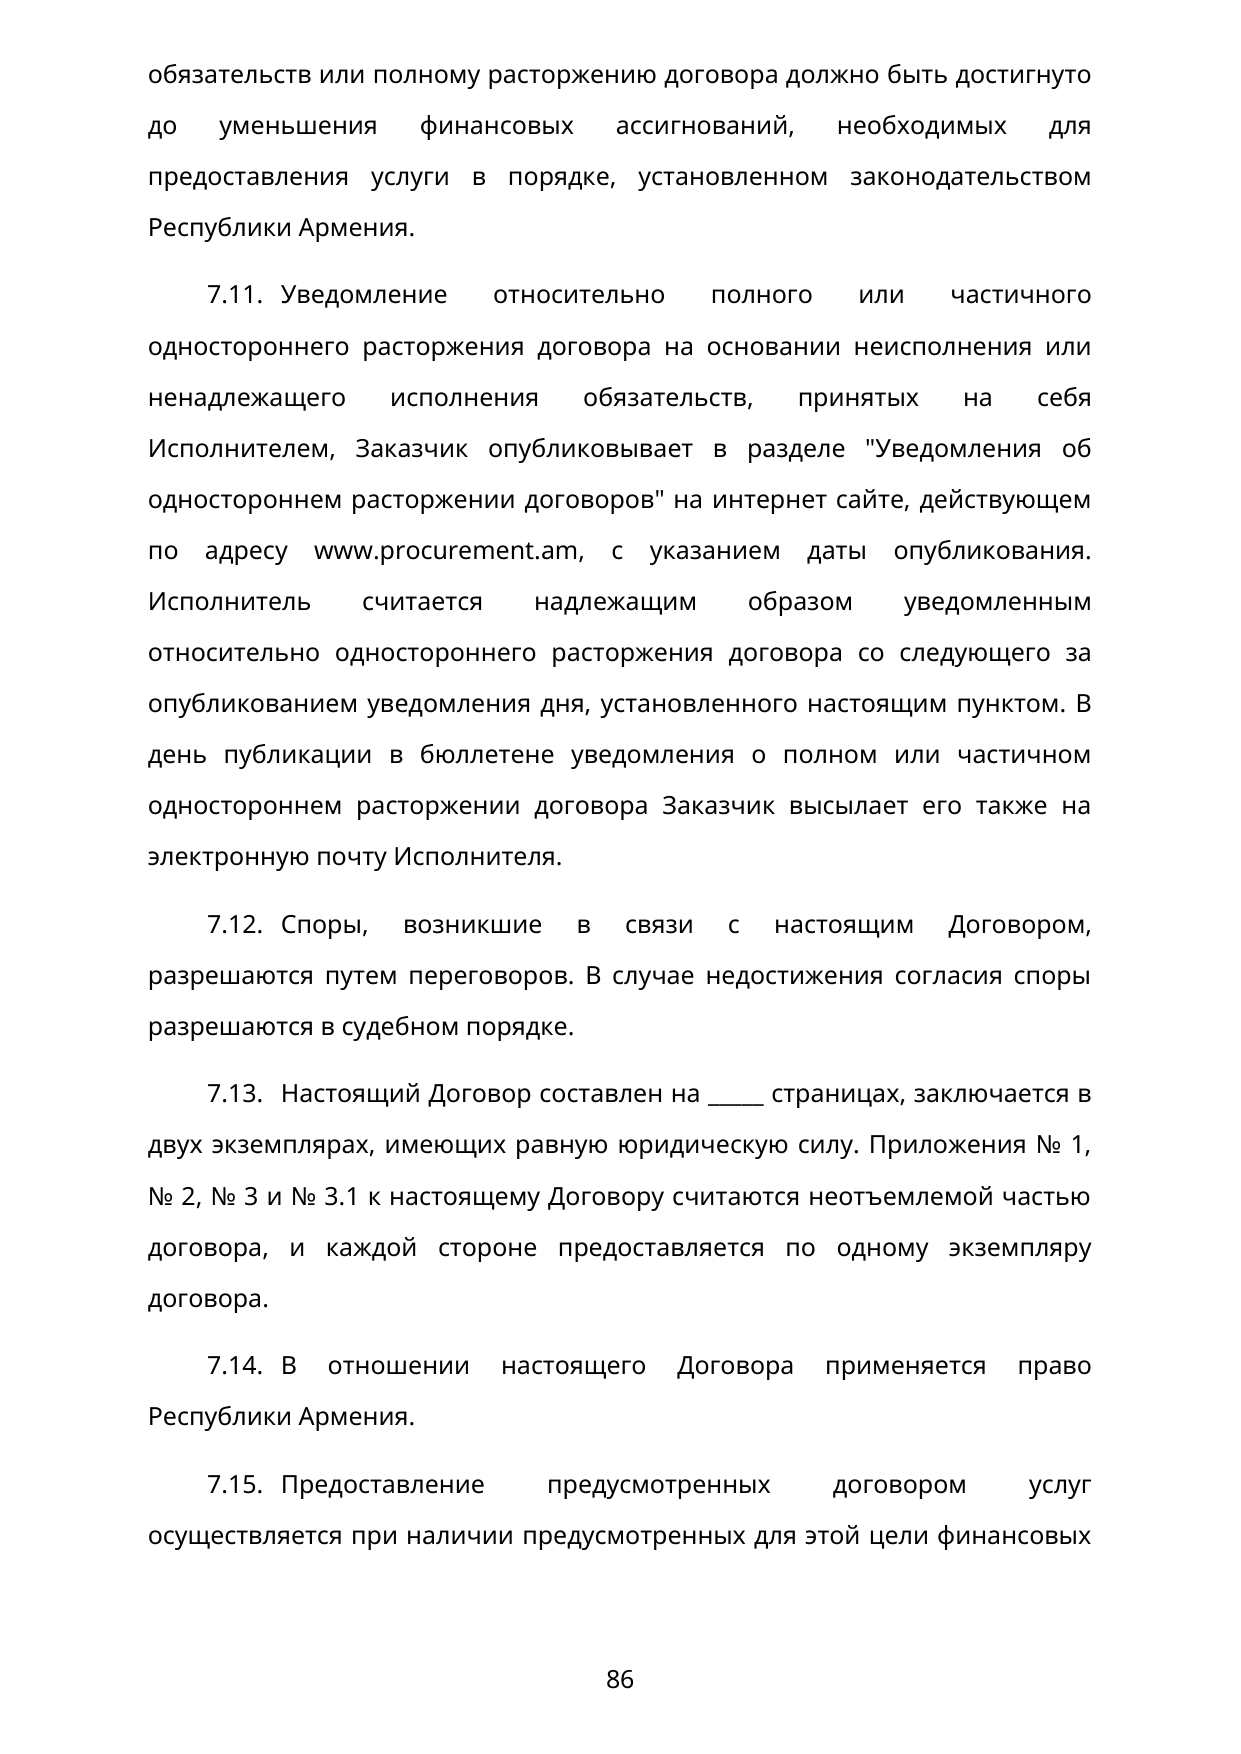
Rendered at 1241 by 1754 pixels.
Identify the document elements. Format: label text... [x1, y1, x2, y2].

text 7.11. Уведомление относительно полного или частичного одностороннего расторжения договора на основании неисполнения или ненадлежащего исполнения обязательств, принятых на себя Исполнителем, Заказчик опубликовывает в разделе "Уведомления об одностороннем расторжении договоров" на интернет сайте, действующем по адресу www.procurement.am, с указанием даты опубликования. Исполнитель считается надлежащим образом уведомленным относительно одностороннего расторжения договора со следующего за опубликованием уведомления дня, установленного настоящим пунктом. В день публикации в бюллетене уведомления о полном или частичном одностороннем расторжении договора Заказчик высылает его также на электронную почту Исполнителя. [148, 277, 1092, 873]
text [148, 1467, 1092, 1552]
text 7.12. Споры, возникшие в связи с настоящим Договором, разрешаются путем переговоров. В случае недостижения согласия споры разрешаются в судебном порядке. [148, 906, 1092, 1042]
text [148, 56, 1092, 243]
text 7.14. В отношении настоящего Договора применяется право Республики Армения. [148, 1348, 1092, 1433]
text 7.13. Настоящий Договор составлен на _____ страницах, заключается в двух экземплярах, имеющих равную юридическую силу. Приложения № 1, № 2, № 3 и № 3.1 к настоящему Договору считаются неотъемлемой частью договора, и каждой стороне предоставляется по одному экземпляру договора. [148, 1076, 1092, 1314]
